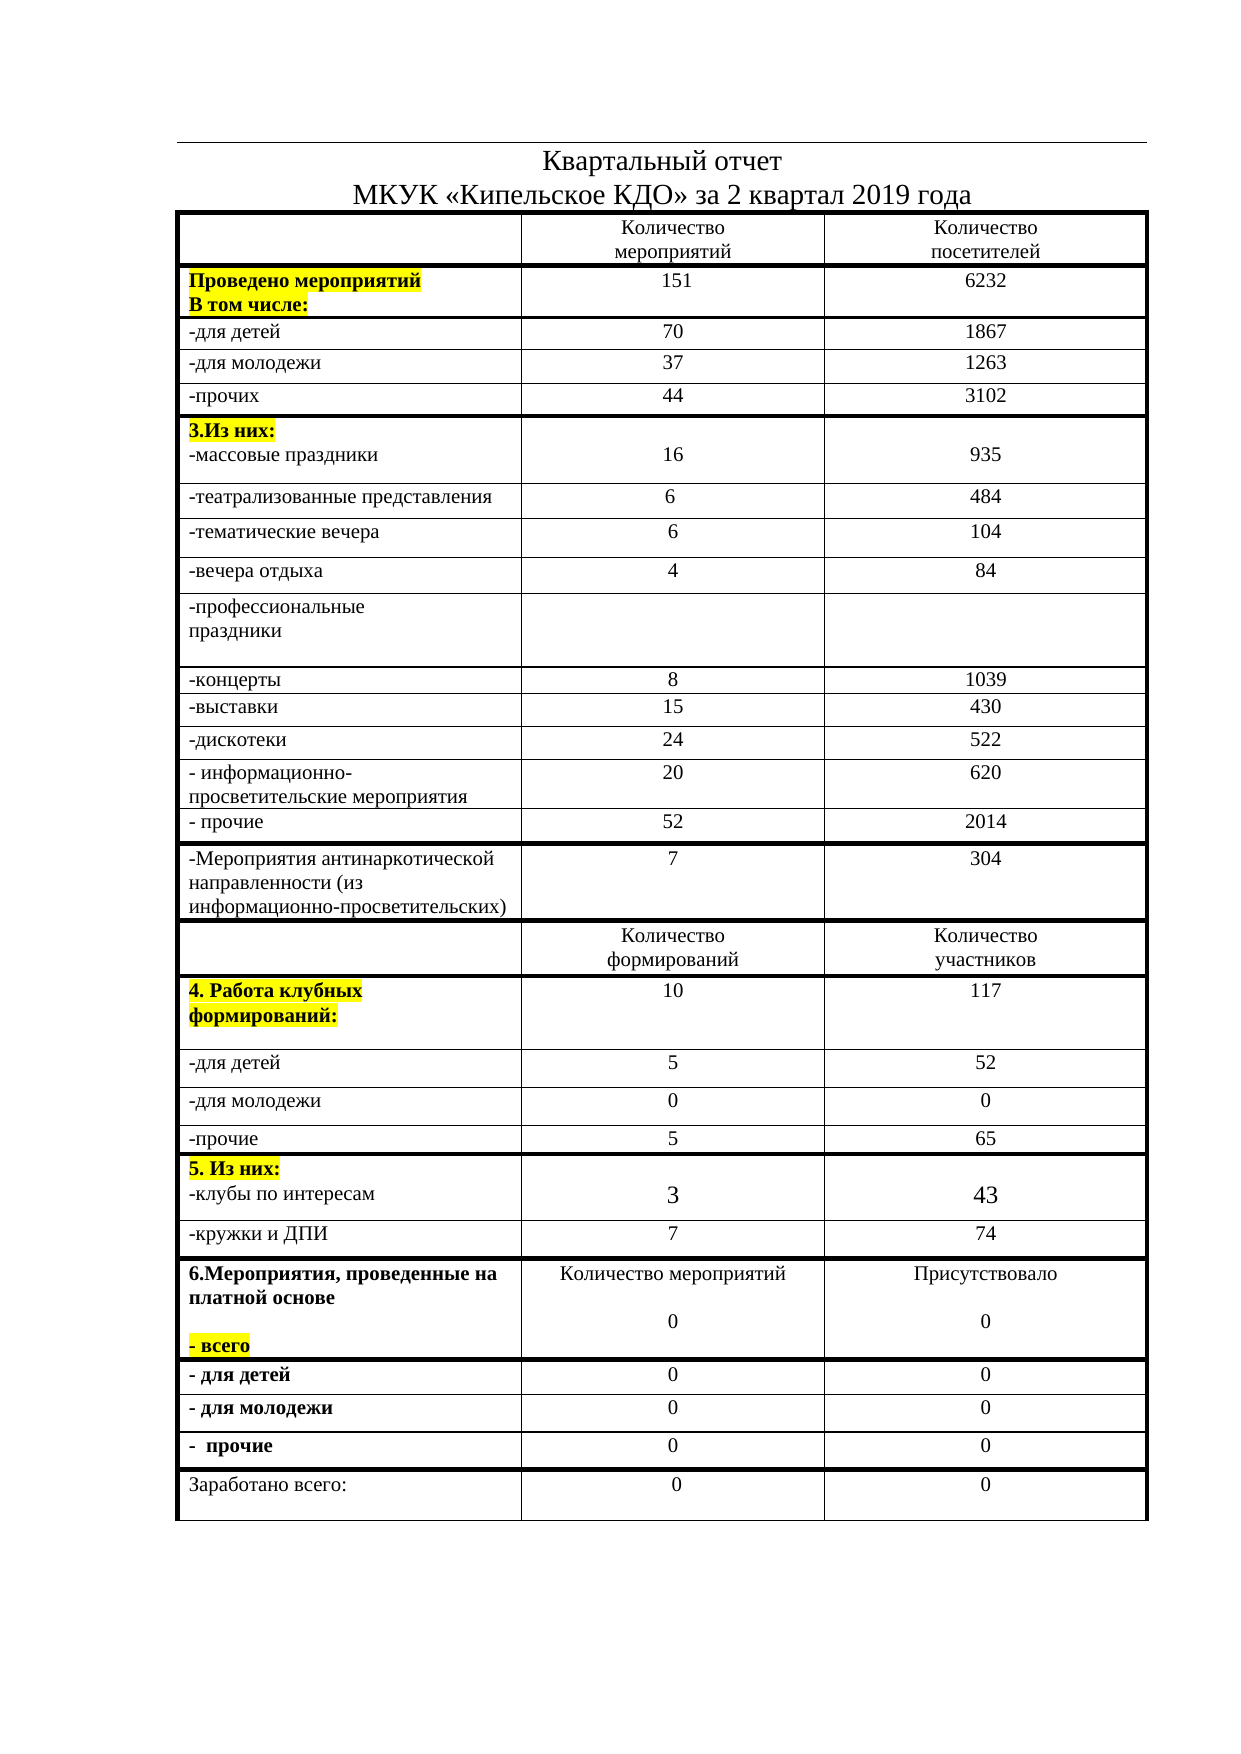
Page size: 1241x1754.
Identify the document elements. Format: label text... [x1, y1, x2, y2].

table_cell [522, 594, 824, 666]
table_cell Присутствовало 0 [825, 1261, 1145, 1357]
table_cell -концерты [180, 668, 521, 692]
table_header Квартальный отчет МКУК «Кипельское КДО» за 2 квартал 2019 года [177, 143, 1147, 210]
table_cell 43 [825, 1156, 1145, 1219]
table_cell 522 [825, 727, 1145, 759]
table_cell 52 [825, 1050, 1145, 1087]
table_cell 304 [825, 846, 1145, 918]
table_cell Количество мероприятий 0 [522, 1261, 824, 1357]
table_cell 0 [522, 1472, 824, 1520]
table_cell 6232 [825, 268, 1145, 316]
table_cell 74 [825, 1221, 1145, 1256]
table_cell 430 [825, 694, 1145, 726]
table_cell 0 [825, 1088, 1145, 1124]
table_cell - информационно-просветительские мероприятия [180, 760, 521, 808]
table_cell 44 [522, 384, 824, 414]
table_cell -для детей [180, 319, 521, 349]
table_cell 6 [522, 519, 824, 557]
table_cell 151 [522, 268, 824, 316]
table_cell [180, 923, 521, 974]
table_cell - для молодежи [180, 1395, 521, 1431]
table_cell 0 [522, 1088, 824, 1124]
table_cell [825, 594, 1145, 666]
table_cell -для молодежи [180, 350, 521, 382]
table_cell 10 [522, 978, 824, 1049]
table_cell -для детей [180, 1050, 521, 1087]
table_cell 0 [825, 1395, 1145, 1431]
table_cell - прочие [180, 809, 521, 841]
table_cell 8 [522, 668, 824, 692]
table_cell 16 [522, 418, 824, 483]
table_cell 0 [522, 1362, 824, 1394]
table_cell 4 [522, 558, 824, 593]
table_cell 104 [825, 519, 1145, 557]
table_cell 935 [825, 418, 1145, 483]
table_cell -вечера отдыха [180, 558, 521, 593]
table_cell 484 [825, 484, 1145, 518]
table_cell Количество участников [825, 923, 1145, 974]
table_cell -прочих [180, 384, 521, 414]
table_cell -прочие [180, 1126, 521, 1152]
table_cell 65 [825, 1126, 1145, 1152]
table_cell -кружки и ДПИ [180, 1221, 521, 1256]
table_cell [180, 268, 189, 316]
table_cell 2014 [825, 809, 1145, 841]
table_cell Проведено мероприятий В том числе: [308, 268, 521, 316]
table_cell [180, 215, 521, 263]
table_cell 7 [522, 1221, 824, 1256]
table_cell 70 [522, 319, 824, 349]
table_cell -для молодежи [180, 1088, 521, 1124]
table_cell 0 [522, 1433, 824, 1467]
table_cell -театрализованные представления [180, 484, 521, 518]
table_cell 7 [522, 846, 824, 918]
table_cell -профессиональные праздники [180, 594, 521, 666]
table_cell Количество формирований [522, 923, 824, 974]
table_cell 6.Мероприятия, проведенные на платной основе - всего [180, 1261, 521, 1357]
table_cell 0 [522, 1395, 824, 1431]
table_cell - для детей [180, 1362, 521, 1394]
table_cell 37 [522, 350, 824, 382]
table_cell 3102 [825, 384, 1145, 414]
table_cell 117 [825, 978, 1145, 1049]
table_cell -Мероприятия антинаркотической направленности (из информационно-просветительских) [180, 846, 521, 918]
table_cell -выставки [180, 694, 521, 726]
table_cell 5 [522, 1050, 824, 1087]
table_cell 6 [522, 484, 824, 518]
table_cell 5. Из них: -клубы по интересам [180, 1156, 521, 1219]
table_cell -дискотеки [180, 727, 521, 759]
table_cell 84 [825, 558, 1145, 593]
table_cell 620 [825, 760, 1145, 808]
table_cell 20 [522, 760, 824, 808]
table_cell 4. Работа клубных формирований: [180, 978, 521, 1049]
table_cell 24 [522, 727, 824, 759]
table_cell Заработано всего: [180, 1472, 521, 1520]
table_cell 5 [522, 1126, 824, 1152]
table_cell - прочие [180, 1433, 521, 1467]
table_cell 15 [522, 694, 824, 726]
table_cell 0 [825, 1362, 1145, 1394]
table_cell 3 [522, 1156, 824, 1219]
table_cell 52 [522, 809, 824, 841]
table_cell 1039 [825, 668, 1145, 692]
table_cell Количество мероприятий [522, 215, 824, 263]
table_cell 0 [825, 1433, 1145, 1467]
table_cell 3.Из них: -массовые праздники [180, 418, 521, 483]
table_cell 1263 [825, 350, 1145, 382]
table_cell -тематические вечера [180, 519, 521, 557]
table_cell 1867 [825, 319, 1145, 349]
table_cell Количество посетителей [825, 215, 1145, 263]
table_cell 0 [825, 1472, 1145, 1520]
